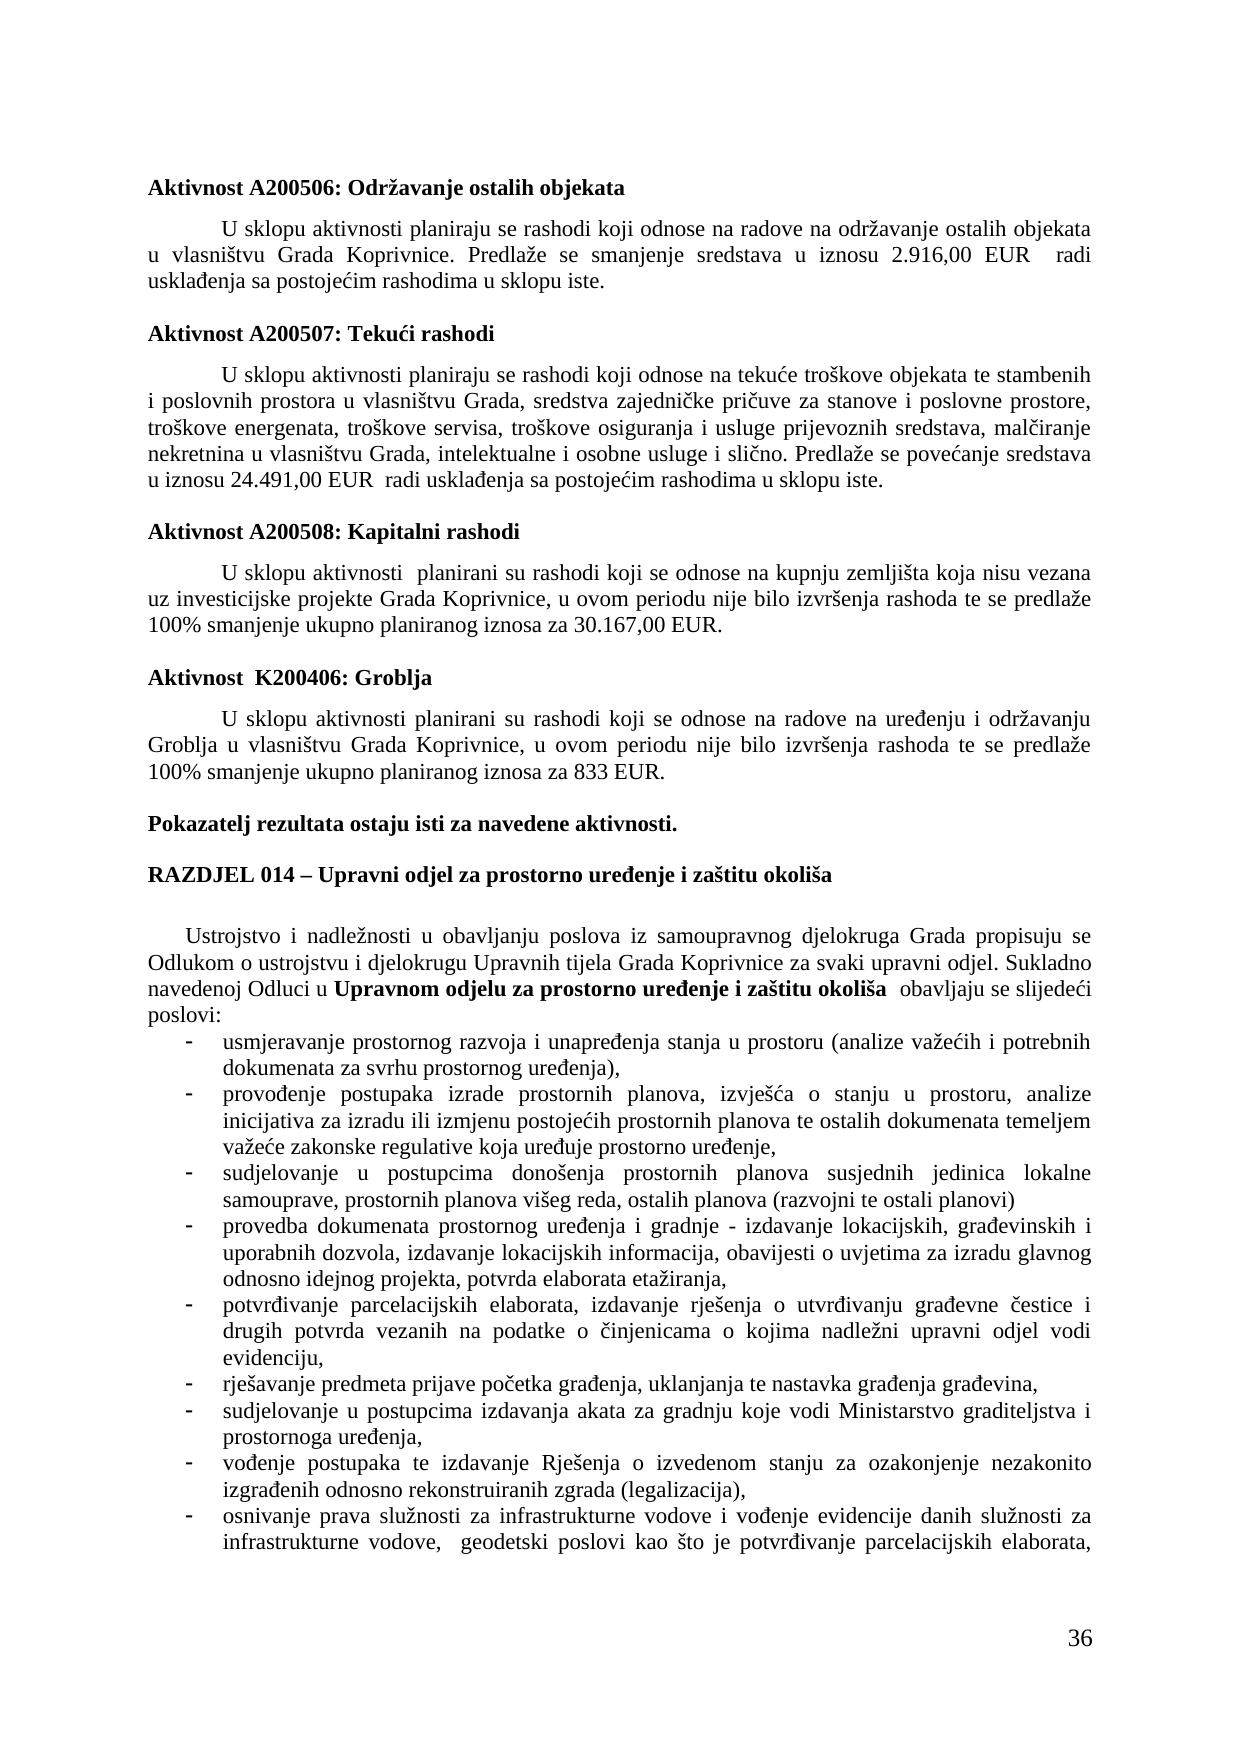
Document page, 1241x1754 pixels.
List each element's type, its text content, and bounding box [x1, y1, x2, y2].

text U sklopu aktivnosti planiraju se rashodi koji odnose na radove na održavanje ostalih objekata u vlasništvu Grada Koprivnice. Predlaže se smanjenje sredstava u iznosu 2.916,00 EUR radi usklađenja sa postojećim rashodima u sklopu iste. [148, 215, 1093, 294]
list rješavanje predmeta prijave početka građenja, uklanjanja te nastavka građenja građevina, [185, 1370, 1093, 1397]
subtitle RAZDJEL 014 – Upravni odjel za prostorno uređenje i zaštitu okoliša [148, 861, 1093, 887]
text U sklopu aktivnosti planirani su rashodi koji se odnose na kupnju zemljišta koja nisu vezana uz investicijske projekte Grada Koprivnice, u ovom periodu nije bilo izvršenja rashoda te se predlaže 100% smanjenje ukupno planiranog iznosa za 30.167,00 EUR. [148, 559, 1093, 638]
text Aktivnost A200508: Kapitalni rashodi [148, 518, 1093, 544]
text Aktivnost A200506: Održavanje ostalih objekata [148, 174, 1093, 200]
text Pokazatelj rezultata ostaju isti za navedene aktivnosti. [148, 809, 1093, 836]
list provođenje postupaka izrade prostornih planova, izvješća o stanju u prostoru, analize inicijativa za izradu ili izmjenu postojećih prostornih planova te ostalih dokumenata temeljem važeće zakonske regulative koja uređuje prostorno uređenje, [185, 1080, 1093, 1159]
list sudjelovanje u postupcima izdavanja akata za gradnju koje vodi Ministarstvo graditeljstva i prostornoga uređenja, [185, 1397, 1093, 1449]
text Aktivnost K200406: Groblja [148, 664, 1093, 691]
text U sklopu aktivnosti planiraju se rashodi koji odnose na tekuće troškove objekata te stambenih i poslovnih prostora u vlasništvu Grada, sredstva zajedničke pričuve za stanove i poslovne prostore, troškove energenata, troškove servisa, troškove osiguranja i usluge prijevoznih sredstava, malčiranje nekretnina u vlasništvu Grada, intelektualne i osobne usluge i slično. Predlaže se povećanje sredstava u iznosu 24.491,00 EUR radi usklađenja sa postojećim rashodima u sklopu iste. [148, 361, 1093, 493]
list vođenje postupaka te izdavanje Rješenja o izvedenom stanju za ozakonjenje nezakonito izgrađenih odnosno rekonstruiranih zgrada (legalizacija), [185, 1449, 1093, 1502]
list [185, 1502, 1093, 1555]
text Aktivnost A200507: Tekući rashodi [148, 320, 1093, 346]
text Ustrojstvo i nadležnosti u obavljanju poslova iz samoupravnog djelokruga Grada propisuju se Odlukom o ustrojstvu i djelokrugu Upravnih tijela Grada Koprivnice za svaki upravni odjel. Sukladno navedenoj Odluci u Upravnom odjelu za prostorno uređenje i zaštitu okoliša obavljaju se slijedeći poslovi: [148, 922, 1093, 1028]
list provedba dokumenata prostornog uređenja i gradnje - izdavanje lokacijskih, građevinskih i uporabnih dozvola, izdavanje lokacijskih informacija, obavijesti o uvjetima za izradu glavnog odnosno idejnog projekta, potvrda elaborata etažiranja, [185, 1212, 1093, 1291]
list usmjeravanje prostornog razvoja i unapređenja stanja u prostoru (analize važećih i potrebnih dokumenata za svrhu prostornog uređenja), [185, 1028, 1093, 1080]
list sudjelovanje u postupcima donošenja prostornih planova susjednih jedinica lokalne samouprave, prostornih planova višeg reda, ostalih planova (razvojni te ostali planovi) [185, 1159, 1093, 1212]
text U sklopu aktivnosti planirani su rashodi koji se odnose na radove na uređenju i održavanju Groblja u vlasništvu Grada Koprivnice, u ovom periodu nije bilo izvršenja rashoda te se predlaže 100% smanjenje ukupno planiranog iznosa za 833 EUR. [148, 705, 1093, 784]
list potvrđivanje parcelacijskih elaborata, izdavanje rješenja o utvrđivanju građevne čestice i drugih potvrda vezanih na podatke o činjenicama o kojima nadležni upravni odjel vodi evidenciju, [185, 1291, 1093, 1370]
